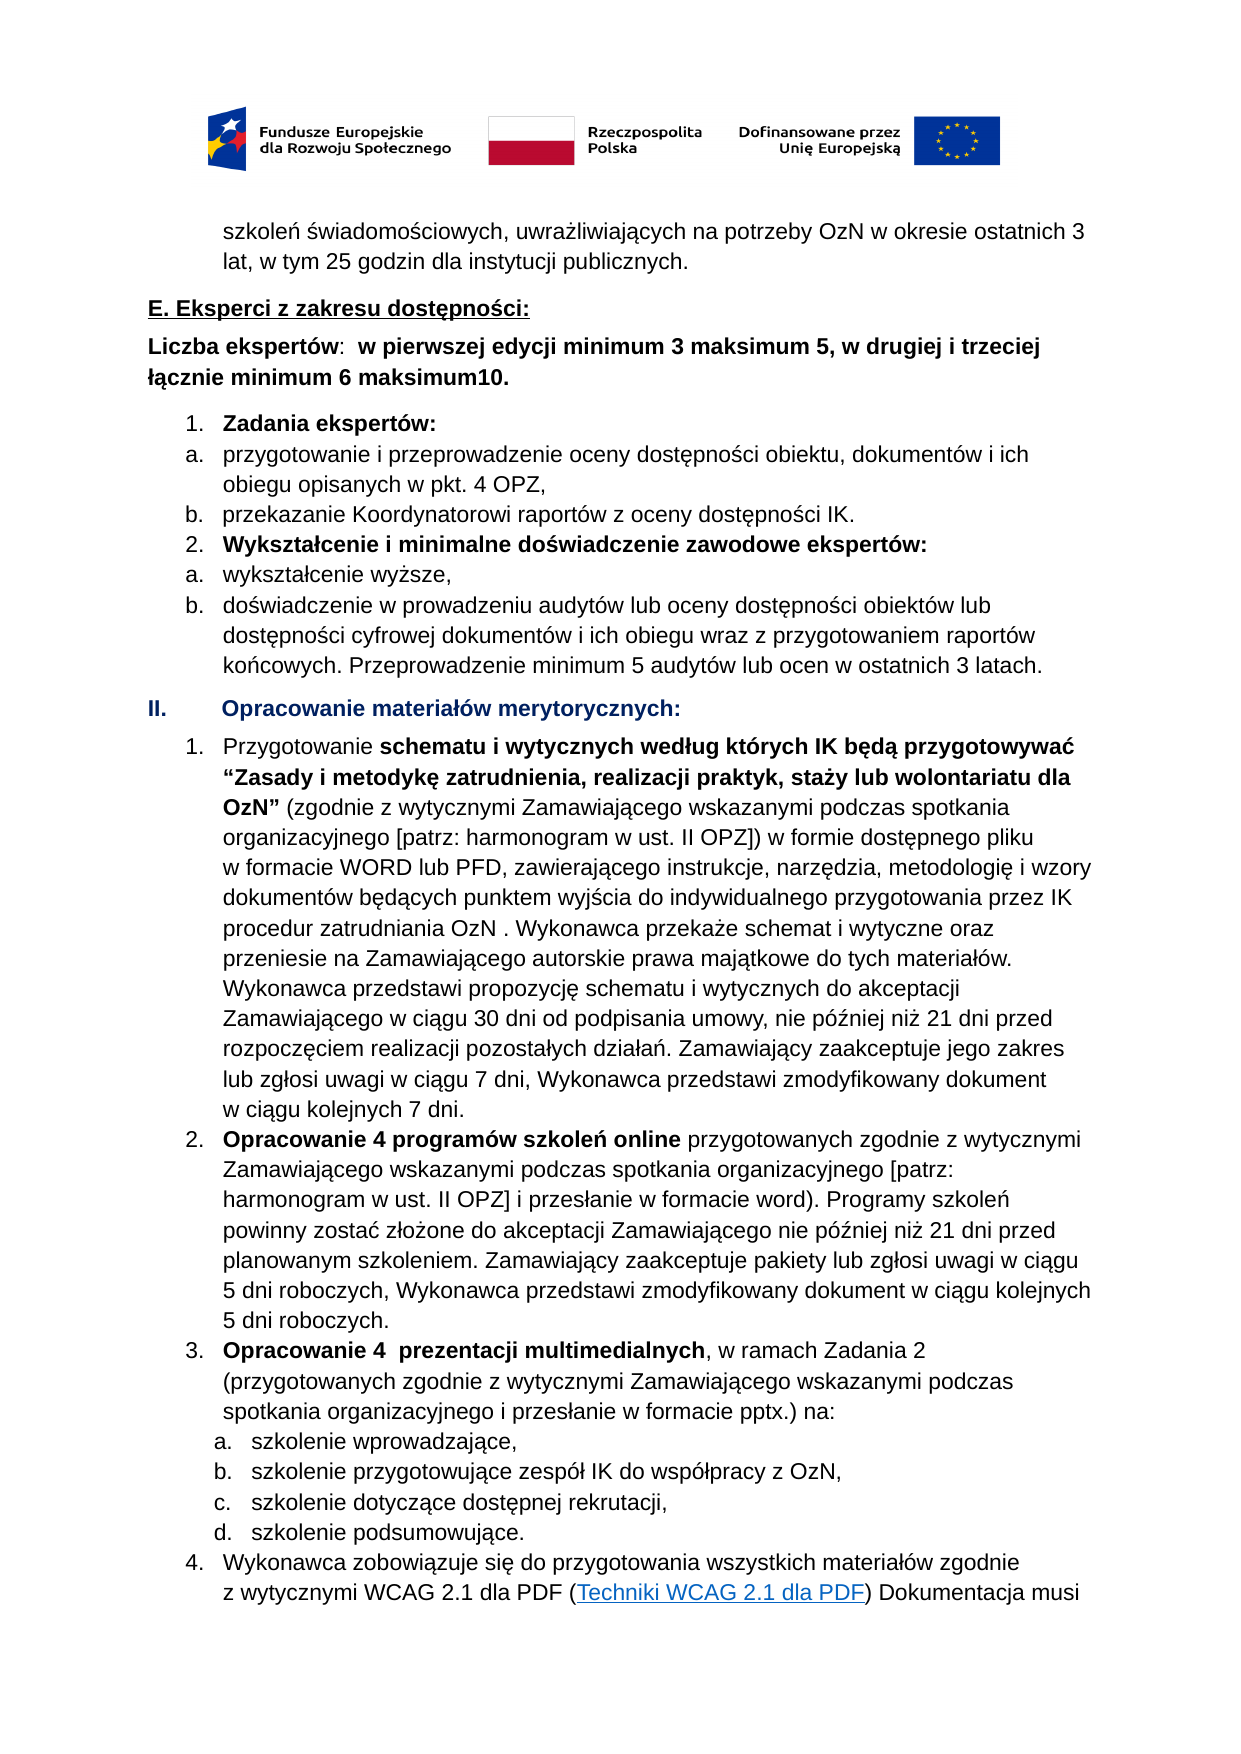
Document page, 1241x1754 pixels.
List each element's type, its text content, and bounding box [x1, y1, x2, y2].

picture [190, 91, 1019, 187]
list szkolenie dotyczące dostępnej rekrutacji, [213, 1488, 1093, 1515]
list szkolenie podsumowujące. [213, 1519, 1093, 1545]
list przygotowanie i przeprowadzenie oceny dostępności obiektu, dokumentów i ich obiegu opisanych w pkt. 4 OPZ, [185, 441, 1093, 497]
subtitle E. Eksperci z zakresu dostępności: [148, 295, 1093, 321]
list Zadania ekspertów: [185, 410, 1093, 437]
list Opracowanie 4 prezentacji multimedialnych, w ramach Zadania 2 (przygotowanych zgodnie z wytycznymi Zamawiającego wskazanymi podczas spotkania organizacyjnego i przesłanie w formacie pptx.) na: [185, 1337, 1093, 1424]
list szkolenie wprowadzające, [213, 1428, 1093, 1454]
list doświadczenie w prowadzeniu audytów lub oceny dostępności obiektów lub dostępności cyfrowej dokumentów i ich obiegu wraz z przygotowaniem raportów końcowych. Przeprowadzenie minimum 5 audytów lub ocen w ostatnich 3 latach. [185, 592, 1093, 678]
list Opracowanie 4 programów szkoleń online przygotowanych zgodnie z wytycznymi Zamawiającego wskazanymi podczas spotkania organizacyjnego [patrz: harmonogram w ust. II OPZ] i przesłanie w formacie word). Programy szkoleń powinny zostać złożone do akceptacji Zamawiającego nie później niż 21 dni przed planowanym szkoleniem. Zamawiający zaakceptuje pakiety lub zgłosi uwagi w ciągu 5 dni roboczych, Wykonawca przedstawi zmodyfikowany dokument w ciągu kolejnych 5 dni roboczych. [185, 1126, 1093, 1334]
list szkolenie przygotowujące zespół IK do współpracy z OzN, [213, 1458, 1093, 1485]
list Przygotowanie schematu i wytycznych według których IK będą przygotowywać “Zasady i metodykę zatrudnienia, realizacji praktyk, staży lub wolontariatu dla OzN” (zgodnie z wytycznymi Zamawiającego wskazanymi podczas spotkania organizacyjnego [patrz: harmonogram w ust. II OPZ]) w formie dostępnego pliku w formacie WORD lub PFD, zawierającego instrukcje, narzędzia, metodologię i wzory dokumentów będących punktem wyjścia do indywidualnego przygotowania przez IK procedur zatrudniania OzN . Wykonawca przekaże schemat i wytyczne oraz przeniesie na Zamawiającego autorskie prawa majątkowe do tych materiałów. Wykonawca przedstawi propozycję schematu i wytycznych do akceptacji Zamawiającego w ciągu 30 dni od podpisania umowy, nie później niż 21 dni przed rozpoczęciem realizacji pozostałych działań. Zamawiający zaakceptuje jego zakres lub zgłosi uwagi w ciągu 7 dni, Wykonawca przedstawi zmodyfikowany dokument w ciągu kolejnych 7 dni. [185, 733, 1093, 1122]
subtitle Opracowanie materiałów merytorycznych: [148, 695, 1093, 721]
list przekazanie Koordynatorowi raportów z oceny dostępności IK. [185, 501, 1093, 527]
text Liczba ekspertów: w pierwszej edycji minimum 3 maksimum 5, w drugiej i trzeciej łącznie minimum 6 maksimum10. [148, 333, 1093, 390]
list Wykształcenie i minimalne doświadczenie zawodowe ekspertów: [185, 531, 1093, 558]
list wykształcenie wyższe, [185, 561, 1093, 588]
